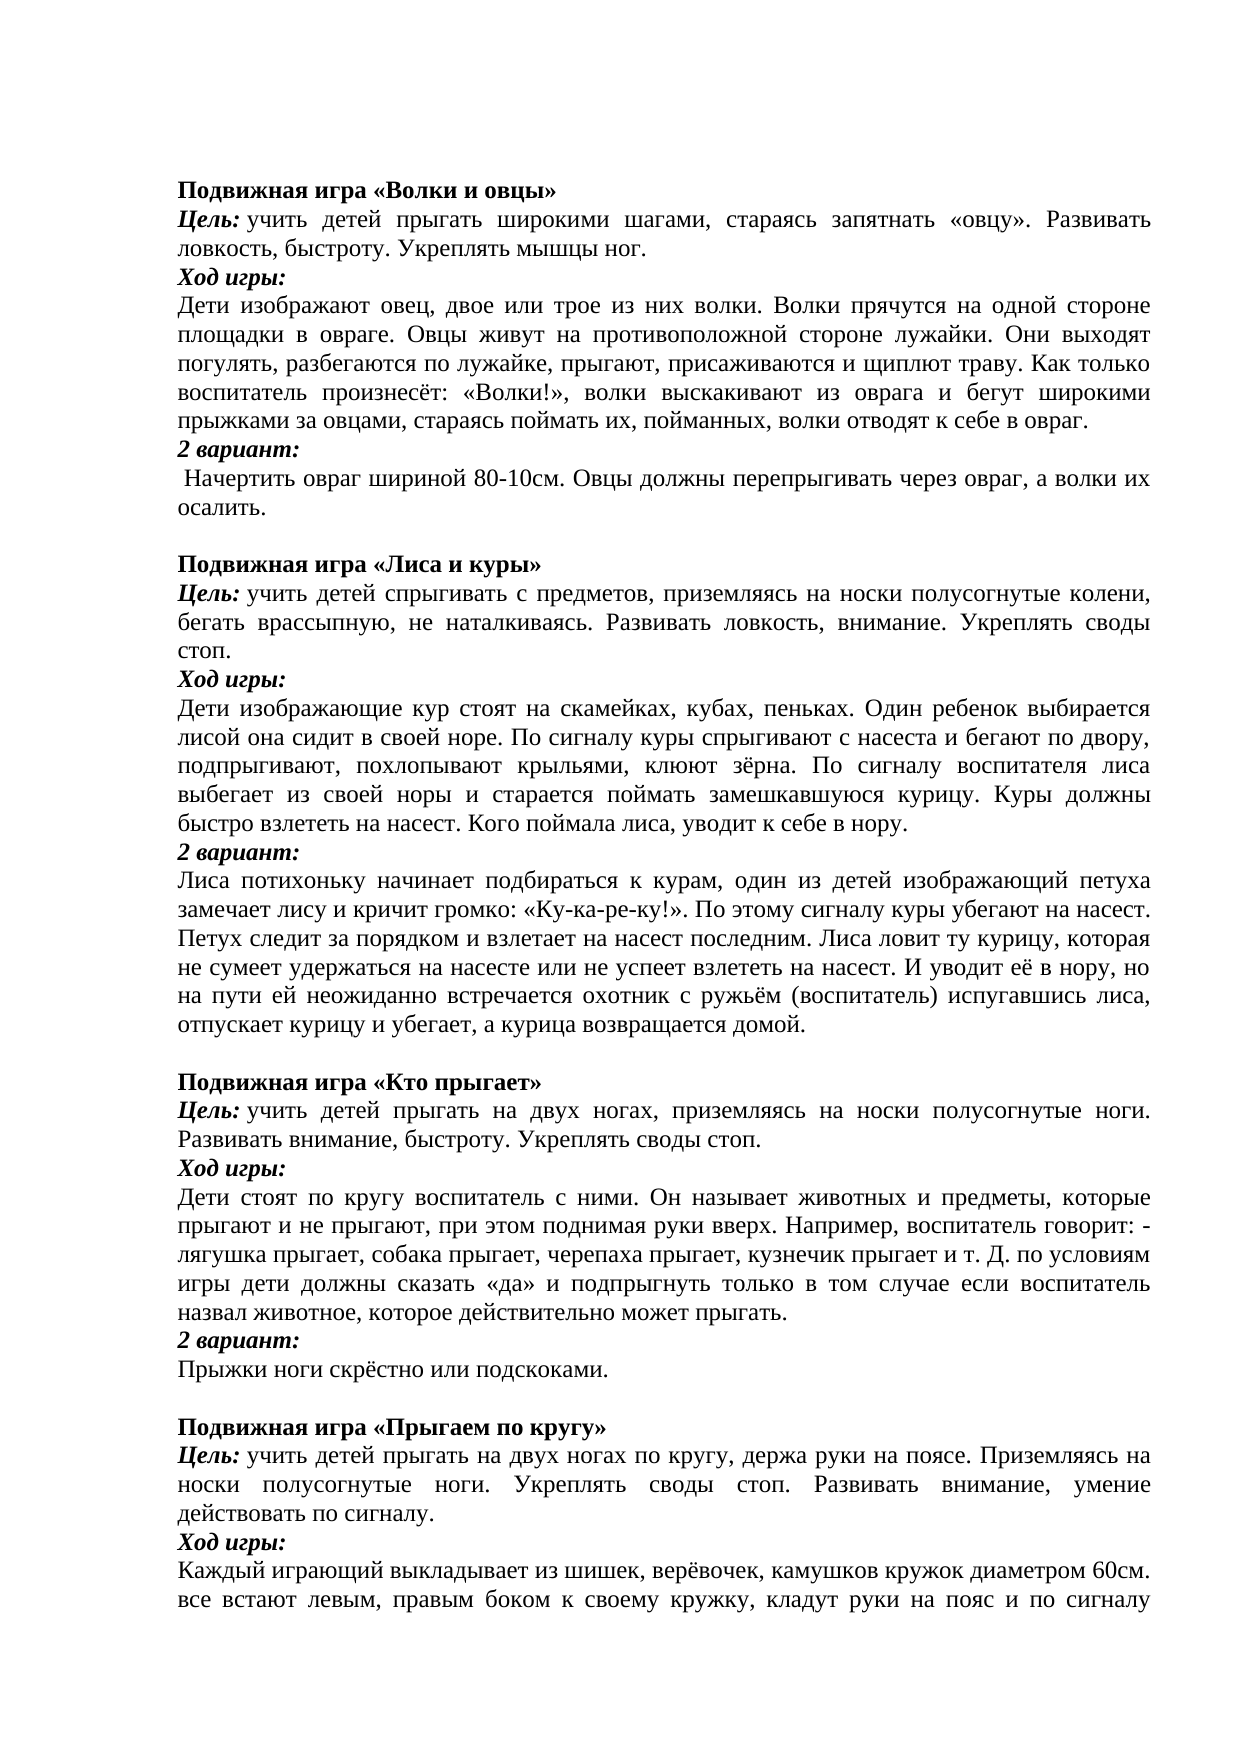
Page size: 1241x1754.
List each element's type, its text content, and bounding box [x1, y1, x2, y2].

text Ход игры: [177, 1527, 1152, 1556]
text Прыжки ноги скрёстно или подскоками. [177, 1354, 1152, 1383]
text Начертить овраг шириной 80-10см. Овцы должны перепрыгивать через овраг, а волки их осалить. [177, 463, 1152, 521]
text Дети изображают овец, двое или трое из них волки. Волки прячутся на одной стороне площадки в овраге. Овцы живут на противоположной стороне лужайки. Они выходят погулять, разбегаются по лужайке, прыгают, присаживаются и щиплют траву. Как только воспитатель произнесёт: «Волки!», волки выскакивают из оврага и бегут широкими прыжками за овцами, стараясь поймать их, пойманных, волки отводят к себе в овраг. [177, 291, 1152, 434]
text Ход игры: [177, 664, 1152, 693]
text 2 вариант: [177, 1326, 1152, 1354]
text Цель: учить детей прыгать на двух ногах, приземляясь на носки полусогнутые ноги. Развивать внимание, быстроту. Укреплять своды стоп. [177, 1096, 1152, 1153]
text Подвижная игра «Лиса и куры» [177, 549, 1152, 578]
text 2 вариант: [177, 837, 1152, 866]
text Дети стоят по кругу воспитатель с ними. Он называет животных и предметы, которые прыгают и не прыгают, при этом поднимая руки вверх. Например, воспитатель говорит: - лягушка прыгает, собака прыгает, черепаха прыгает, кузнечик прыгает и т. Д. по условиям игры дети должны сказать «да» и подпрыгнуть только в том случае если воспитатель назвал животное, которое действительно может прыгать. [177, 1182, 1152, 1326]
text Подвижная игра «Кто прыгает» [177, 1067, 1152, 1096]
text Ход игры: [177, 262, 1152, 291]
text Ход игры: [177, 1153, 1152, 1182]
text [177, 1556, 1152, 1613]
text Подвижная игра «Прыгаем по кругу» [177, 1412, 1152, 1441]
text Цель: учить детей прыгать на двух ногах по кругу, держа руки на поясе. Приземляясь на носки полусогнутые ноги. Укреплять своды стоп. Развивать внимание, умение действовать по сигналу. [177, 1441, 1152, 1527]
text 2 вариант: [177, 434, 1152, 463]
text Лиса потихоньку начинает подбираться к курам, один из детей изображающий петуха замечает лису и кричит громко: «Ку-ка-ре-ку!». По этому сигналу куры убегают на насест. Петух следит за порядком и взлетает на насест последним. Лиса ловит ту курицу, которая не сумеет удержаться на насесте или не успеет взлететь на насест. И уводит её в нору, но на пути ей неожиданно встречается охотник с ружьём (воспитатель) испугавшись лиса, отпускает курицу и убегает, а курица возвращается домой. [177, 866, 1152, 1038]
text Подвижная игра «Волки и овцы» [177, 176, 1152, 204]
text Цель: учить детей прыгать широкими шагами, стараясь запятнать «овцу». Развивать ловкость, быстроту. Укреплять мышцы ног. [177, 204, 1152, 262]
text Дети изображающие кур стоят на скамейках, кубах, пеньках. Один ребенок выбирается лисой она сидит в своей норе. По сигналу куры спрыгивают с насеста и бегают по двору, подпрыгивают, похлопывают крыльями, клюют зёрна. По сигналу воспитателя лиса выбегает из своей норы и старается поймать замешкавшуюся курицу. Куры должны быстро взлететь на насест. Кого поймала лиса, уводит к себе в нору. [177, 693, 1152, 837]
text Цель: учить детей спрыгивать с предметов, приземляясь на носки полусогнутые колени, бегать врассыпную, не наталкиваясь. Развивать ловкость, внимание. Укреплять своды стоп. [177, 578, 1152, 664]
